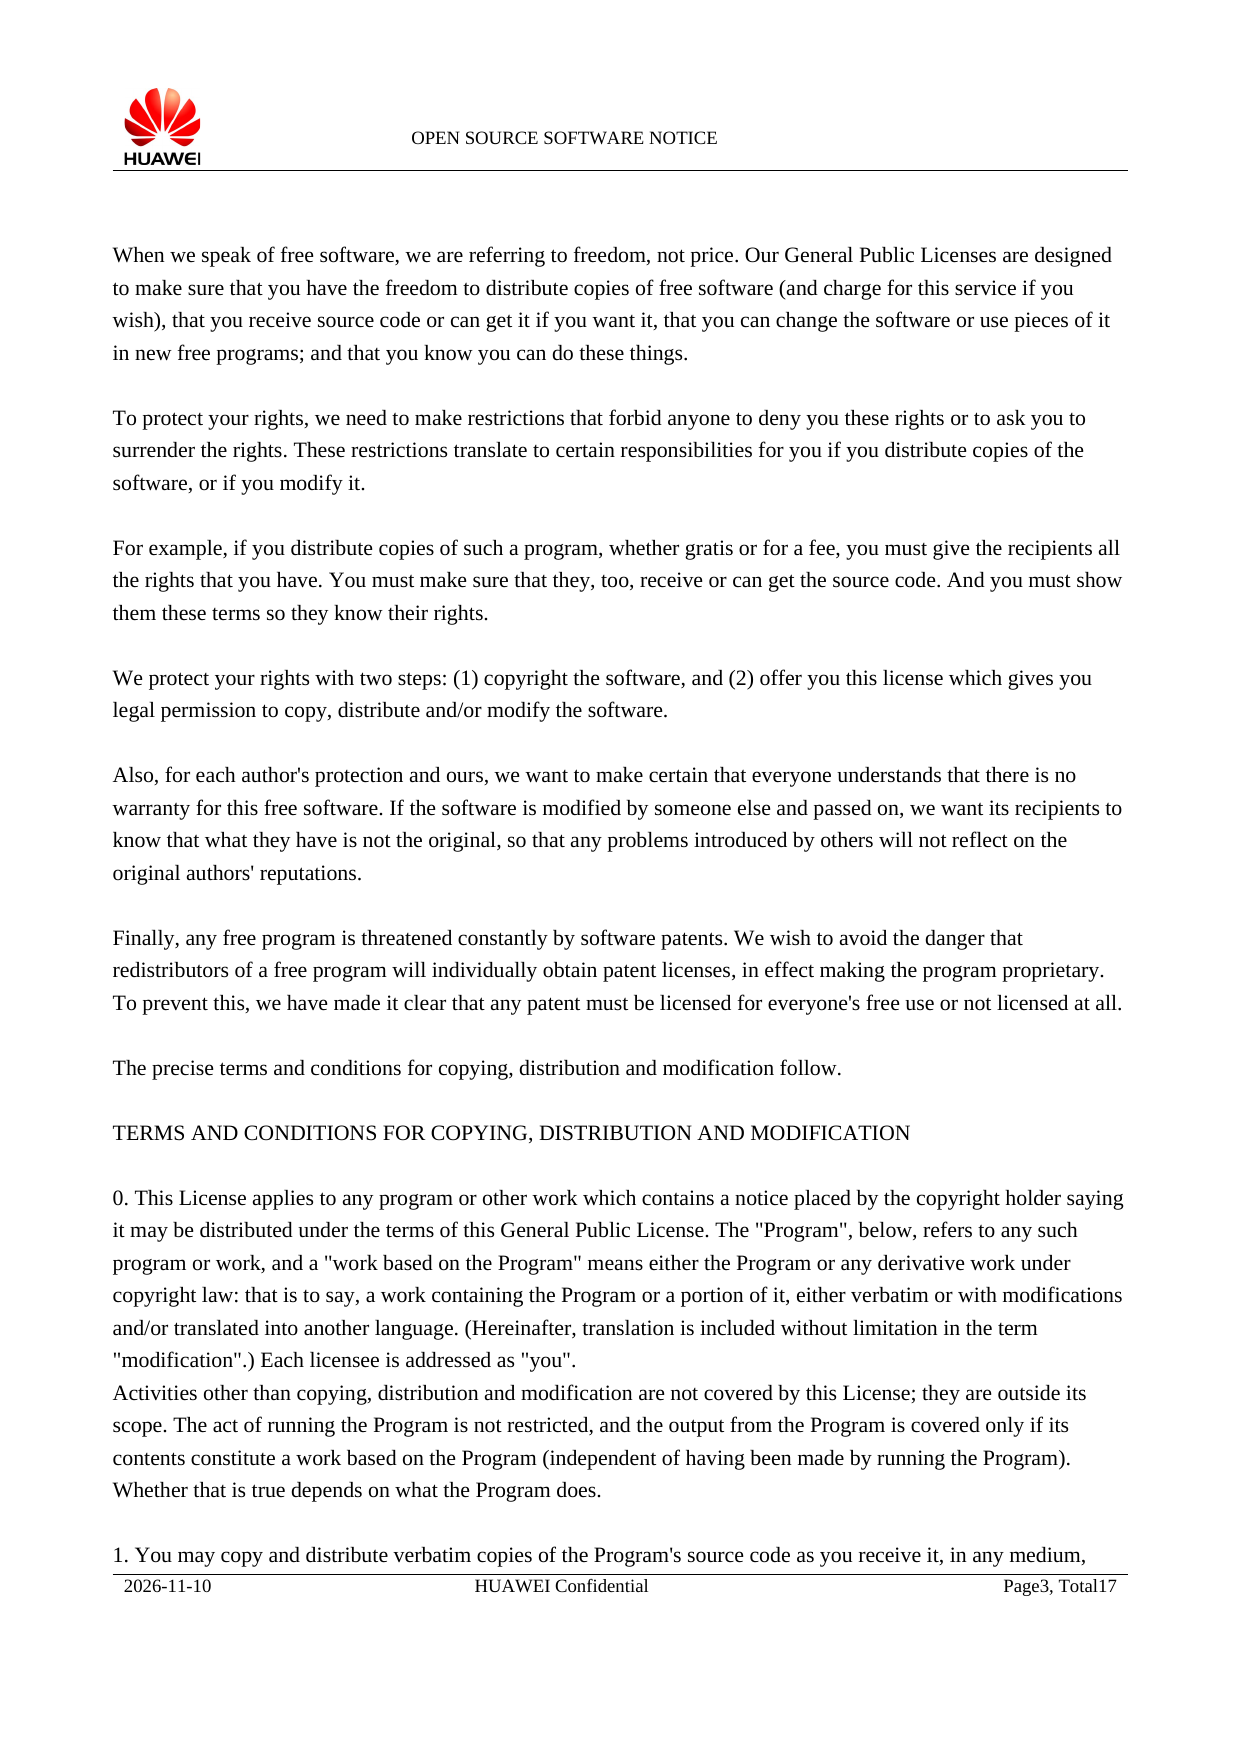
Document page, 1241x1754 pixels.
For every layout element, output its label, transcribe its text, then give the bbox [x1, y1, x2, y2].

picture [124, 88, 201, 165]
